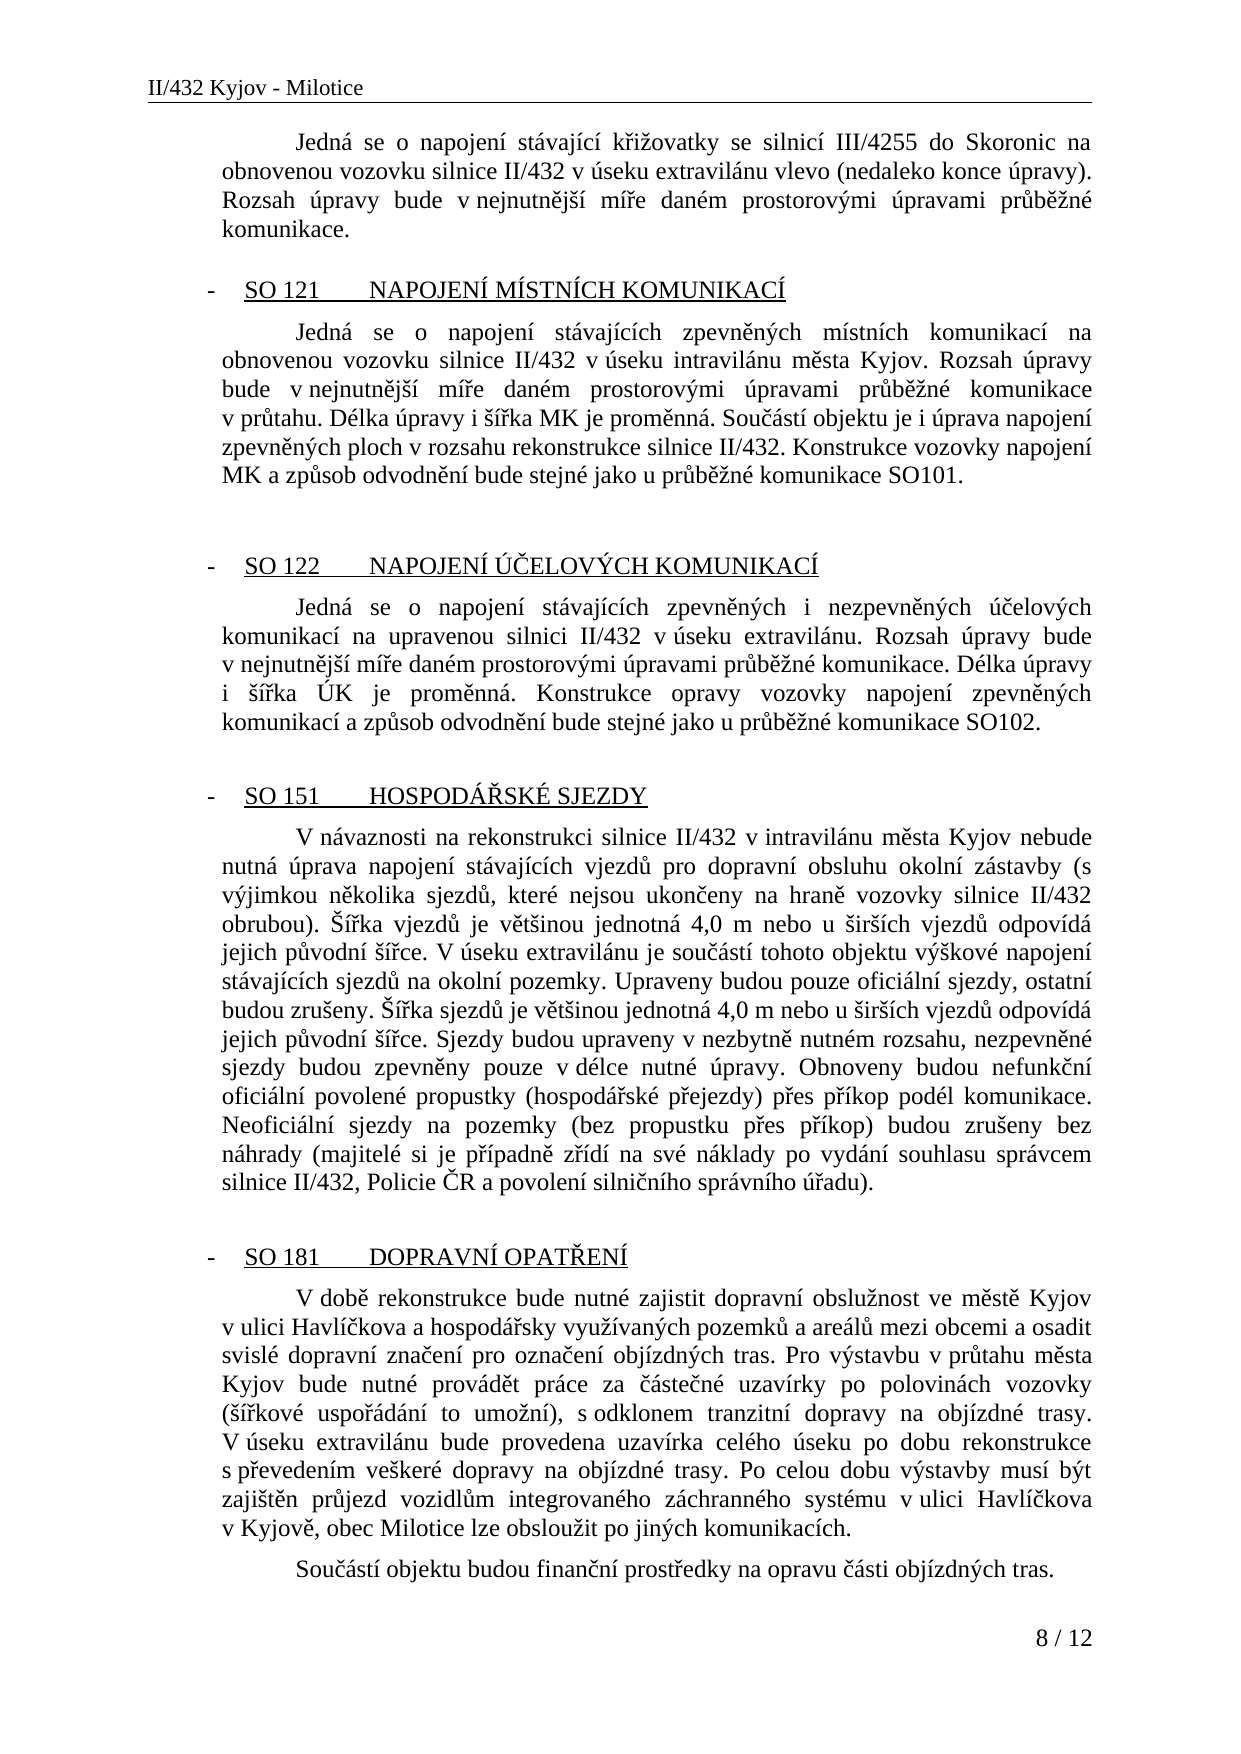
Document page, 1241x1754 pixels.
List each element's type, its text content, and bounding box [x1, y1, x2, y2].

text V návaznosti na rekonstrukci silnice II/432 v intravilánu města Kyjov nebude nutná úprava napojení stávajících vjezdů pro dopravní obsluhu okolní zástavby (s výjimkou několika sjezdů, které nejsou ukončeny na hraně vozovky silnice II/432 obrubou). Šířka vjezdů je většinou jednotná 4,0 m nebo u širších vjezdů odpovídá jejich původní šířce. V úseku extravilánu je součástí tohoto objektu výškové napojení stávajících sjezdů na okolní pozemky. Upraveny budou pouze oficiální sjezdy, ostatní budou zrušeny. Šířka sjezdů je většinou jednotná 4,0 m nebo u širších vjezdů odpovídá jejich původní šířce. Sjezdy budou upraveny v nezbytně nutném rozsahu, nezpevněné sjezdy budou zpevněny pouze v délce nutné úpravy. Obnoveny budou nefunkční oficiální povolené propustky (hospodářské přejezdy) přes příkop podél komunikace. Neoficiální sjezdy na pozemky (bez propustku přes příkop) budou zrušeny bez náhrady (majitelé si je případně zřídí na své náklady po vydání souhlasu správcem silnice II/432, Policie ČR a povolení silničního správního úřadu). [222, 822, 1092, 1196]
text V době rekonstrukce bude nutné zajistit dopravní obslužnost ve městě Kyjov v ulici Havlíčkova a hospodářsky využívaných pozemků a areálů mezi obcemi a osadit svislé dopravní značení pro označení objízdných tras. Pro výstavbu v průtahu města Kyjov bude nutné provádět práce za částečné uzavírky po polovinách vozovky (šířkové uspořádání to umožní), s odklonem tranzitní dopravy na objízdné trasy. V úseku extravilánu bude provedena uzavírka celého úseku po dobu rekonstrukce s převedením veškeré dopravy na objízdné trasy. Po celou dobu výstavby musí být zajištěn průjezd vozidlům integrovaného záchranného systému v ulici Havlíčkova v Kyjově, obec Milotice lze obsloužit po jiných komunikacích. [222, 1283, 1092, 1542]
text Jedná se o napojení stávající křižovatky se silnicí III/4255 do Skoronic na obnovenou vozovku silnice II/432 v úseku extravilánu vlevo (nedaleko konce úpravy). Rozsah úpravy bude v nejnutnější míře daném prostorovými úpravami průběžné komunikace. [222, 127, 1092, 242]
list SO 151 HOSPODÁŘSKÉ SJEZDY [207, 781, 1092, 810]
text Jedná se o napojení stávajících zpevněných místních komunikací na obnovenou vozovku silnice II/432 v úseku intravilánu města Kyjov. Rozsah úpravy bude v nejnutnější míře daném prostorovými úpravami průběžné komunikace v průtahu. Délka úpravy i šířka MK je proměnná. Součástí objektu je i úprava napojení zpevněných ploch v rozsahu rekonstrukce silnice II/432. Konstrukce vozovky napojení MK a způsob odvodnění bude stejné jako u průběžné komunikace SO101. [222, 317, 1092, 489]
list SO 121 NAPOJENÍ MÍSTNÍCH KOMUNIKACÍ [207, 275, 1092, 304]
text Součástí objektu budou finanční prostředky na opravu části objízdných tras. [222, 1554, 1092, 1583]
text Jedná se o napojení stávajících zpevněných i nezpevněných účelových komunikací na upravenou silnici II/432 v úseku extravilánu. Rozsah úpravy bude v nejnutnější míře daném prostorovými úpravami průběžné komunikace. Délka úpravy i šířka ÚK je proměnná. Konstrukce opravy vozovky napojení zpevněných komunikací a způsob odvodnění bude stejné jako u průběžné komunikace SO102. [222, 592, 1092, 736]
list SO 181 DOPRAVNÍ OPATŘENÍ [207, 1242, 1092, 1270]
list SO 122 NAPOJENÍ ÚČELOVÝCH KOMUNIKACÍ [207, 551, 1092, 579]
